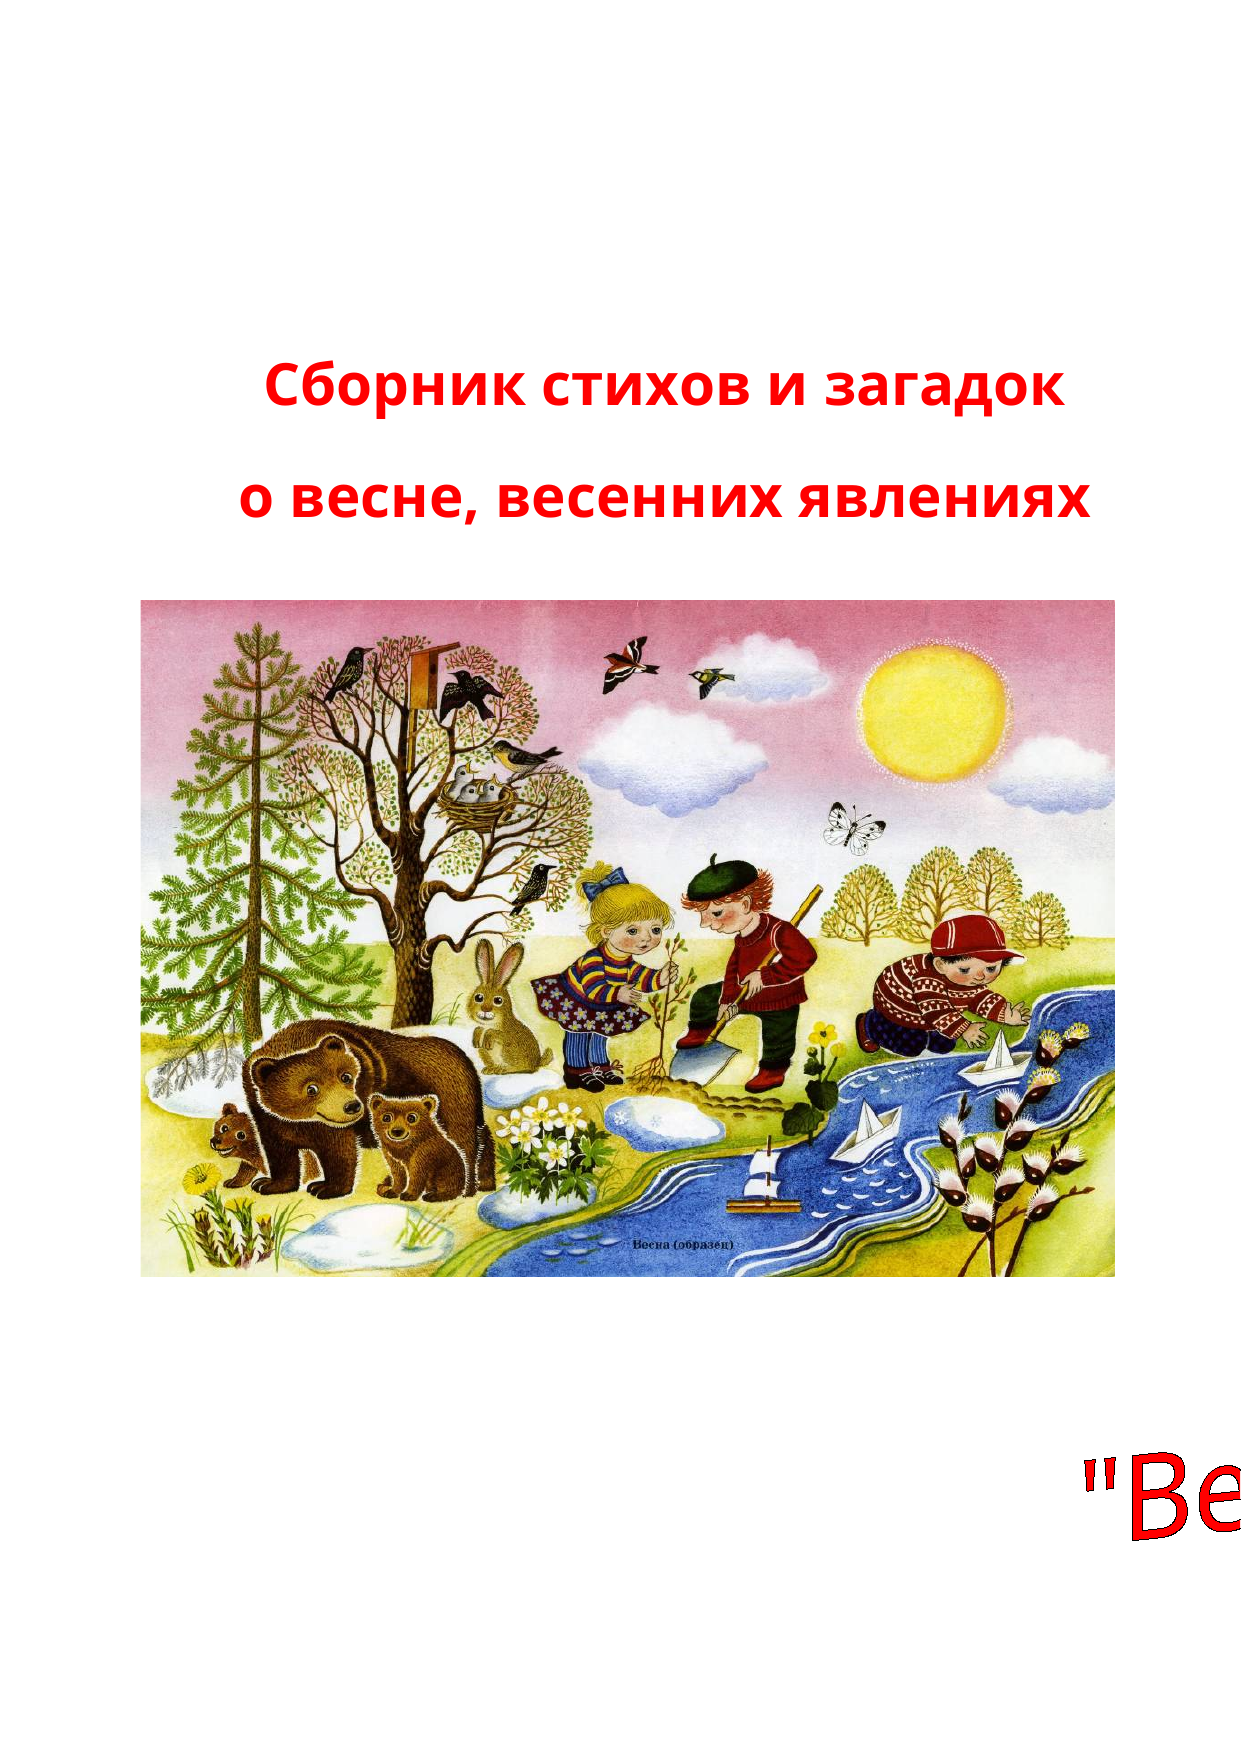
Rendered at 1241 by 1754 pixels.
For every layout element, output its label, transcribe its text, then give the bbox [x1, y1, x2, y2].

text Сборник стихов и загадок [177, 342, 1152, 422]
text о весне, весенних явлениях [177, 455, 1152, 534]
picture [140, 600, 1115, 1277]
